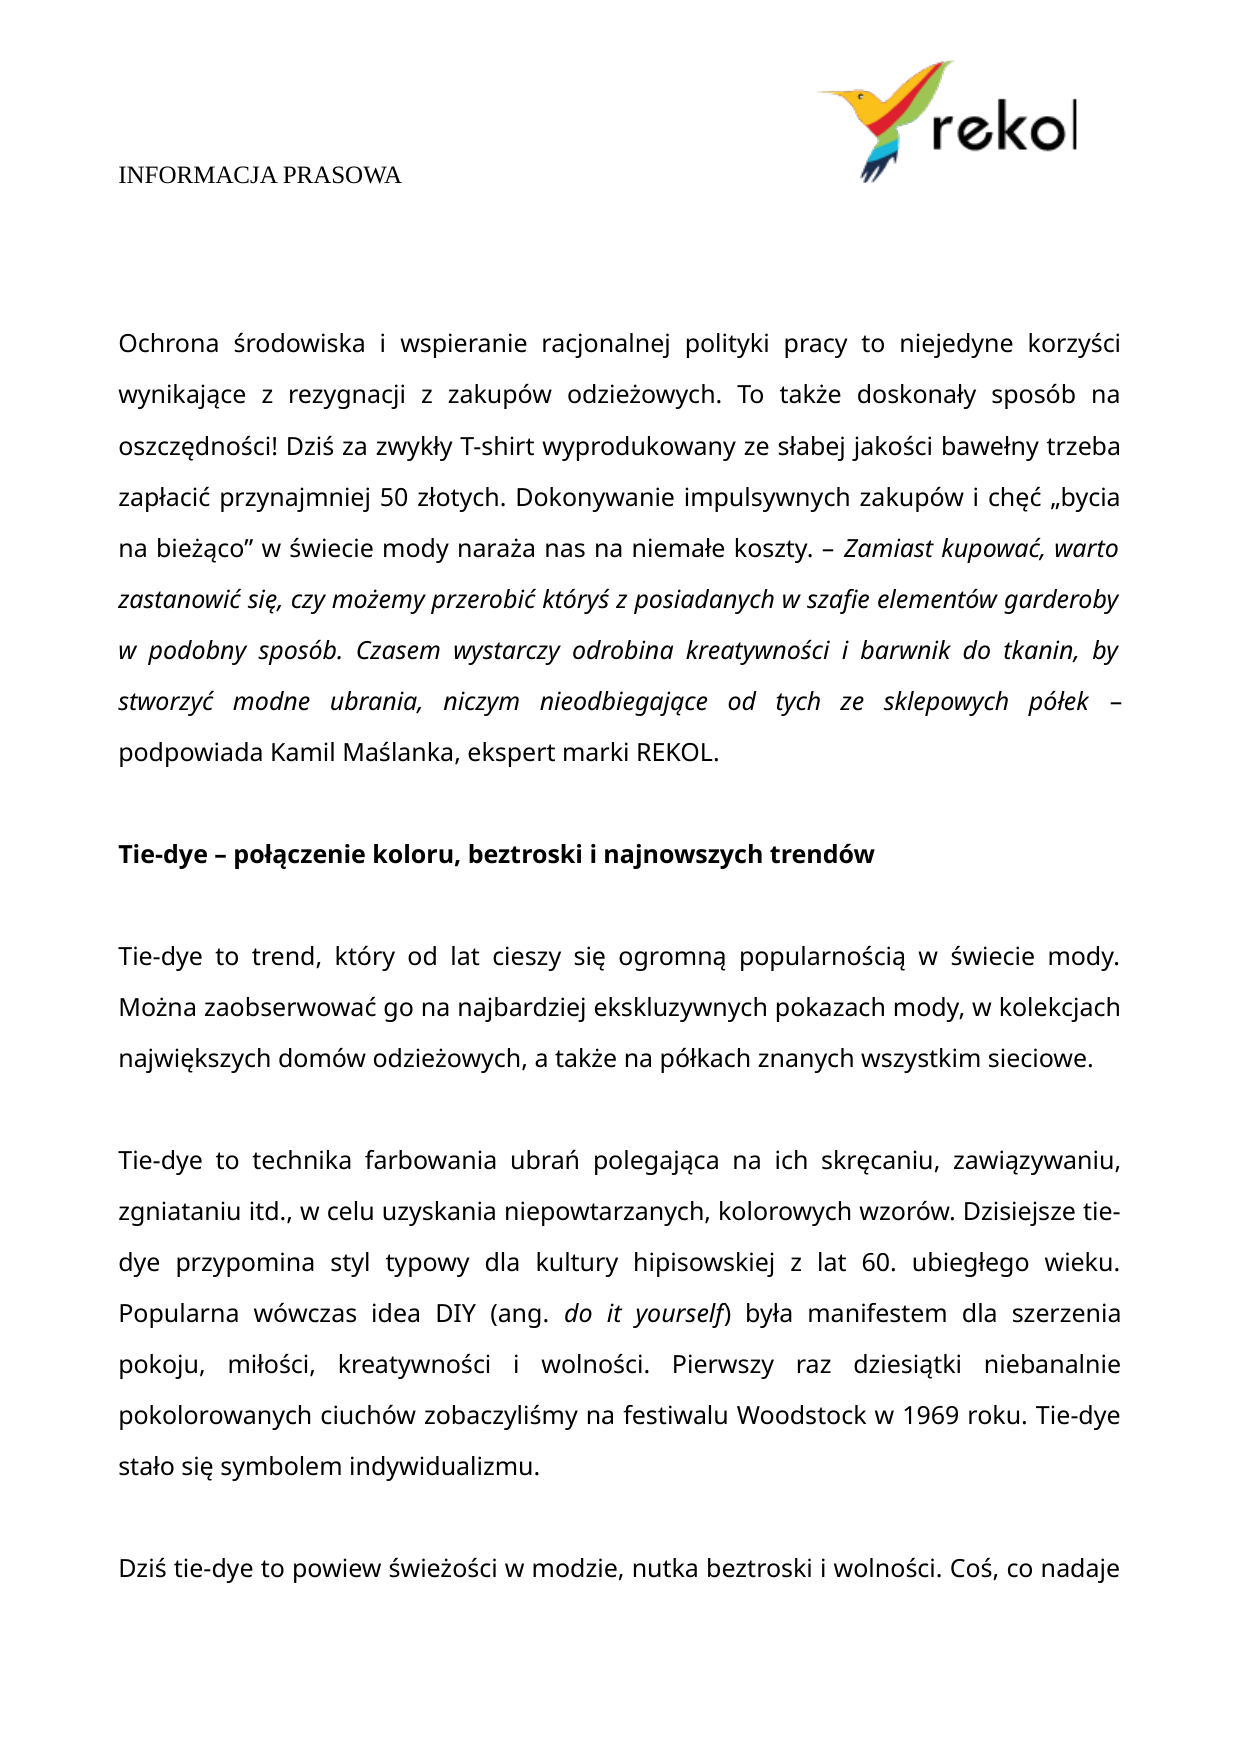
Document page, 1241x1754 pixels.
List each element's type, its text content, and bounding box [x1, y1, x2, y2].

text Ochrona środowiska i wspieranie racjonalnej polityki pracy to niejedyne korzyści wynikające z rezygnacji z zakupów odzieżowych. To także doskonały sposób na oszczędności! Dziś za zwykły T-shirt wyprodukowany ze słabej jakości bawełny trzeba zapłacić przynajmniej 50 złotych. Dokonywanie impulsywnych zakupów i chęć „bycia na bieżąco” w świecie mody naraża nas na niemałe koszty. – Zamiast kupować, warto zastanowić się, czy możemy przerobić któryś z posiadanych w szafie elementów garderoby w podobny sposób. Czasem wystarczy odrobina kreatywności i barwnik do tkanin, by stworzyć modne ubrania, niczym nieodbiegające od tych ze sklepowych półek – podpowiada Kamil Maślanka, ekspert marki REKOL. [118, 326, 1122, 768]
text Tie-dye – połączenie koloru, beztroski i najnowszych trendów [118, 836, 1122, 871]
picture [815, 60, 1077, 183]
text Tie-dye to technika farbowania ubrań polegająca na ich skręcaniu, zawiązywaniu, zgniataniu itd., w celu uzyskania niepowtarzanych, kolorowych wzorów. Dzisiejsze tie-dye przypomina styl typowy dla kultury hipisowskiej z lat 60. ubiegłego wieku. Popularna wówczas idea DIY (ang. do it yourself) była manifestem dla szerzenia pokoju, miłości, kreatywności i wolności. Pierwszy raz dziesiątki niebanalnie pokolorowanych ciuchów zobaczyliśmy na festiwalu Woodstock w 1969 roku. Tie-dye stało się symbolem indywidualizmu. [118, 1143, 1122, 1483]
text Tie-dye to trend, który od lat cieszy się ogromną popularnością w świecie mody. Można zaobserwować go na najbardziej ekskluzywnych pokazach mody, w kolekcjach największych domów odzieżowych, a także na półkach znanych wszystkim sieciowe. [118, 938, 1122, 1075]
